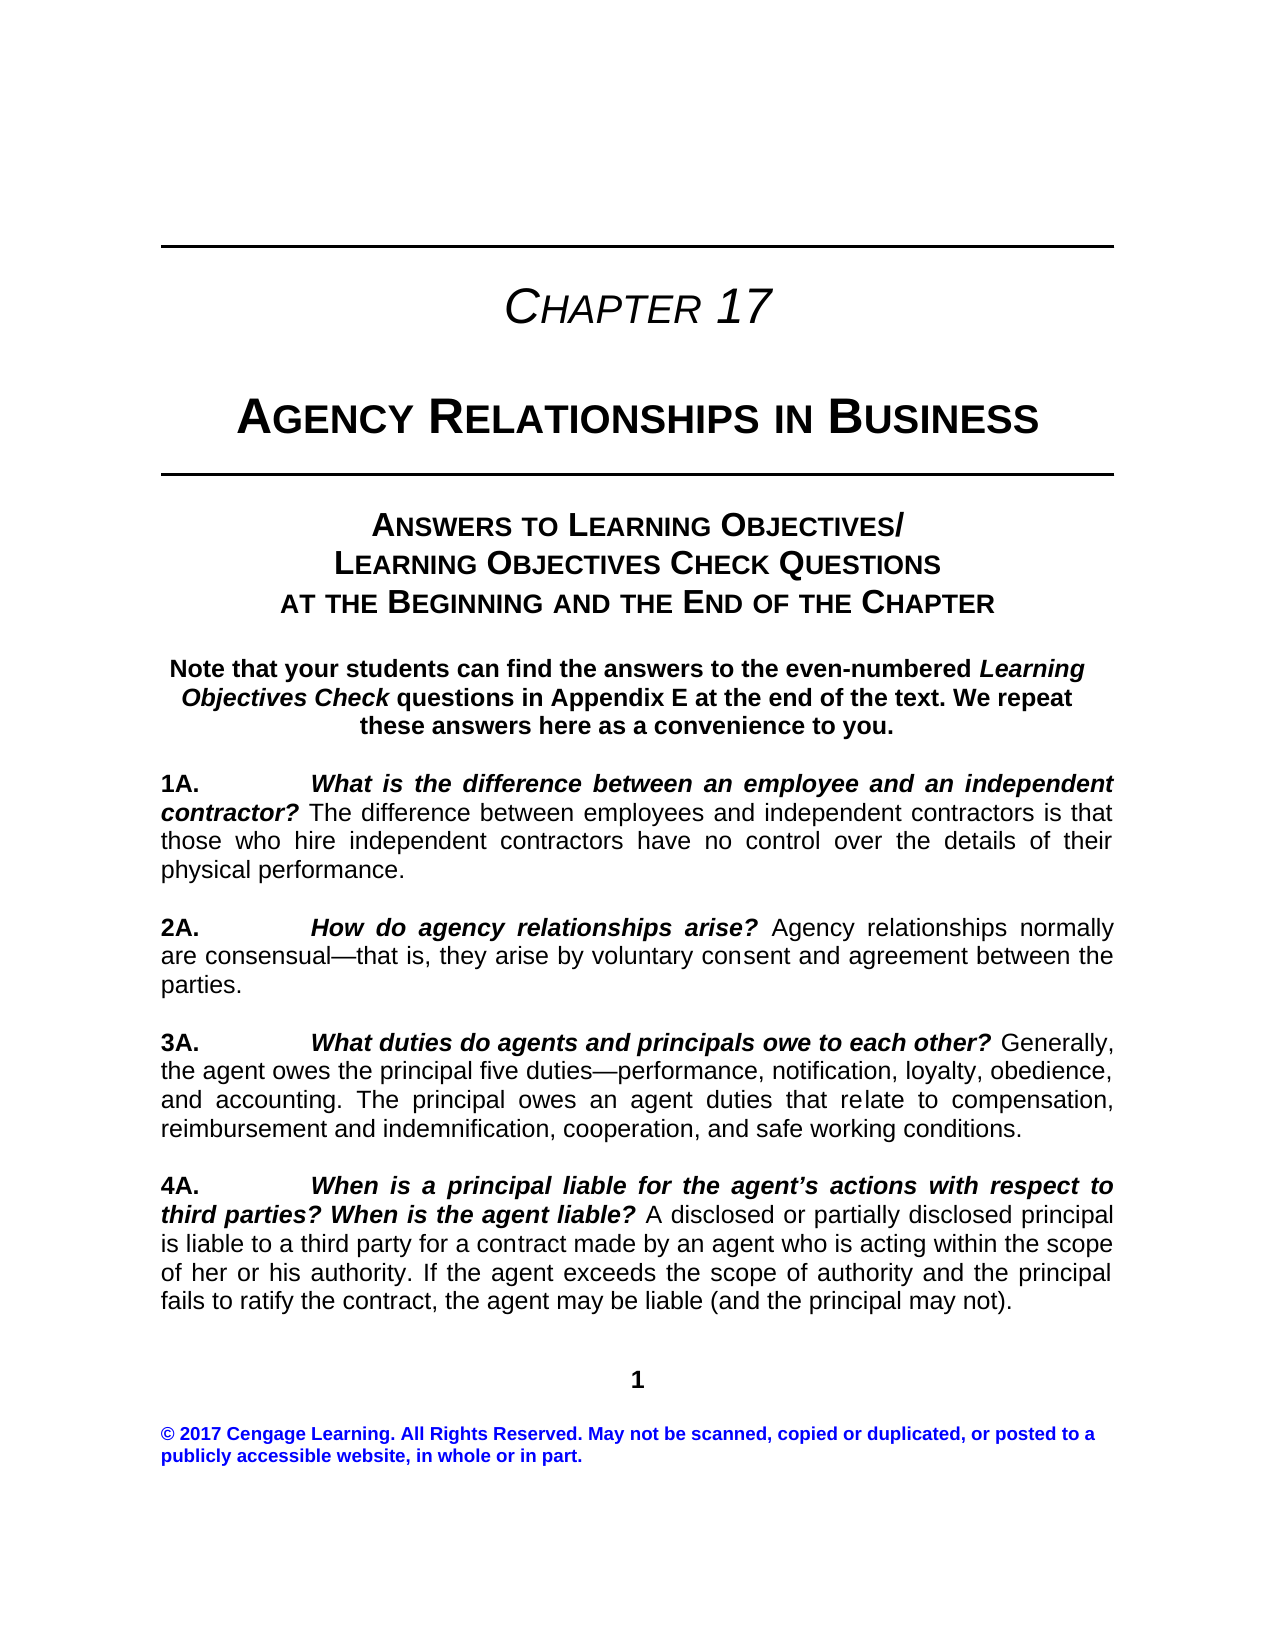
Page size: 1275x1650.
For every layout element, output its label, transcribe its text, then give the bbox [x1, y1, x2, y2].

text Note that your students can find the answers to the even-numbered Learning Objectives Check questions in Appendix E at the end of the text. We repeat these answers here as a convenience to you. [161, 654, 1094, 740]
text 1A. What is the difference between an employee and an independent contractor? The difference between employees and independent contractors is that those who hire independent contractors have no control over the details of their physical performance. [161, 769, 1114, 884]
text Chapter 17 [161, 277, 1114, 334]
text 4A. When is a principal liable for the agent’s actions with respect to third parties? When is the agent liable? A disclosed or partially disclosed principal is liable to a third party for a contract made by an agent who is acting within the scope of her or his authority. If the agent exceeds the scope of authority and the principal fails to ratify the contract, the agent may be liable (and the principal may not). [161, 1171, 1114, 1315]
text 3A. What duties do agents and principals owe to each other? Generally, the agent owes the principal five duties—performance, notification, loyalty, obedience, and accounting. The principal owes an agent duties that relate to compensation, reimbursement and indemnification, cooperation, and safe working conditions. [161, 1028, 1114, 1143]
text Answers to Learning Objectives/ [161, 505, 1114, 543]
text Agency Relationships in Business [161, 387, 1114, 444]
text 2A. How do agency relationships arise? Agency relationships normally are consensual—that is, they arise by voluntary consent and agreement between the parties. [161, 913, 1114, 999]
text at the Beginning and the End of the Chapter [161, 582, 1114, 620]
text Learning Objectives Check Questions [161, 543, 1114, 582]
